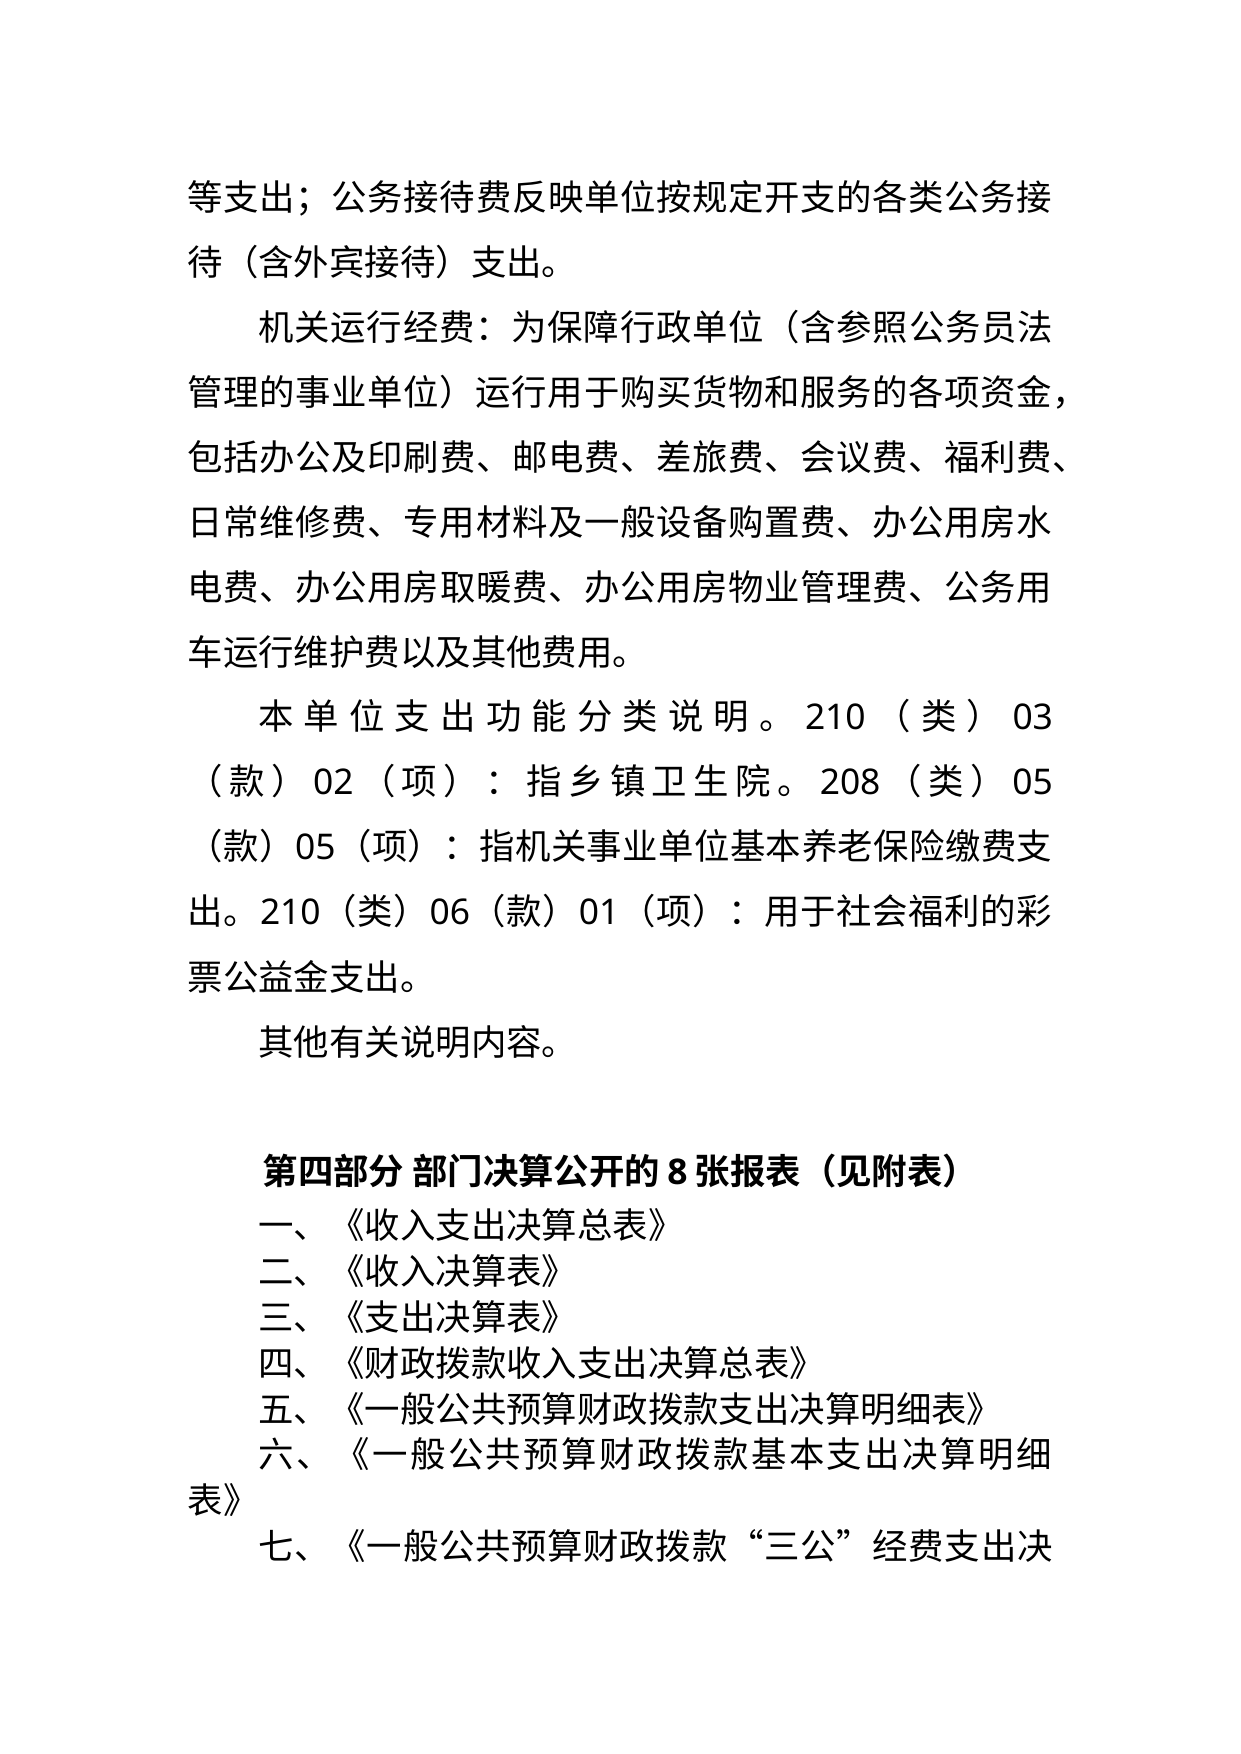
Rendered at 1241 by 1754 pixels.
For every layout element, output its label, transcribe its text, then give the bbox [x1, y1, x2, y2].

text 四、《财政拨款收入支出决算总表》 [187, 1339, 1053, 1385]
text 五、《一般公共预算财政拨款支出决算明细表》 [187, 1385, 1053, 1431]
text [187, 1523, 1053, 1569]
text 六、《一般公共预算财政拨款基本支出决算明细表》 [187, 1431, 1053, 1523]
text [187, 162, 1053, 292]
text 第四部分 部门决算公开的8张报表（见附表） [187, 1137, 1053, 1202]
text 机关运行经费：为保障行政单位（含参照公务员法管理的事业单位）运行用于购买货物和服务的各项资金，包括办公及印刷费、邮电费、差旅费、会议费、福利费、日常维修费、专用材料及一般设备购置费、办公用房水电费、办公用房取暖费、办公用房物业管理费、公务用车运行维护费以及其他费用。 [187, 292, 1053, 682]
text 一、《收入支出决算总表》 [187, 1202, 1053, 1248]
text 本单位支出功能分类说明。210（类）03（款）02（项）：指乡镇卫生院。208（类）05（款）05（项）：指机关事业单位基本养老保险缴费支出。210（类）06（款）01（项）：用于社会福利的彩票公益金支出。 [187, 682, 1053, 1007]
text 其他有关说明内容。 [187, 1007, 1053, 1072]
text 二、《收入决算表》 [187, 1248, 1053, 1294]
text 三、《支出决算表》 [187, 1294, 1053, 1339]
